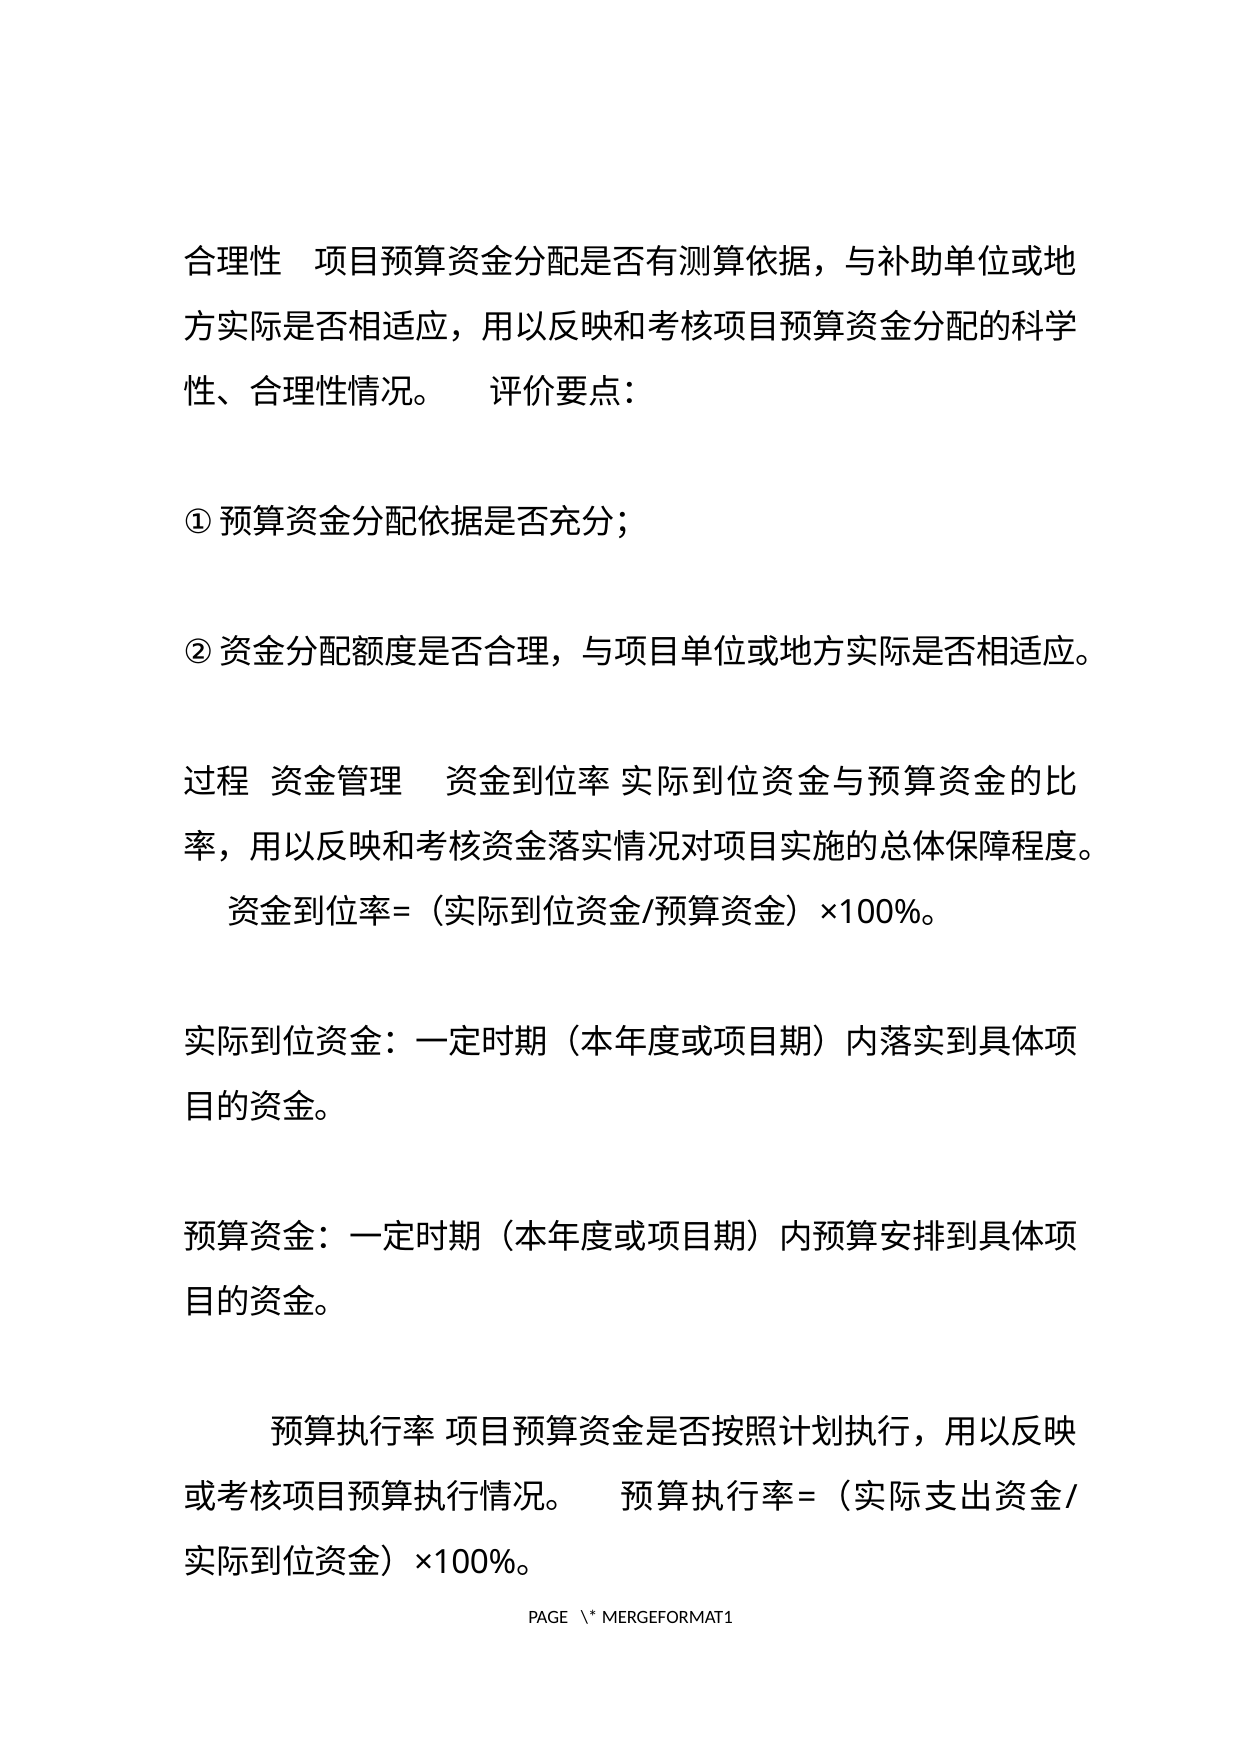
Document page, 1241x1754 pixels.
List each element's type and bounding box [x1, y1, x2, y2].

text [183, 162, 1078, 1592]
